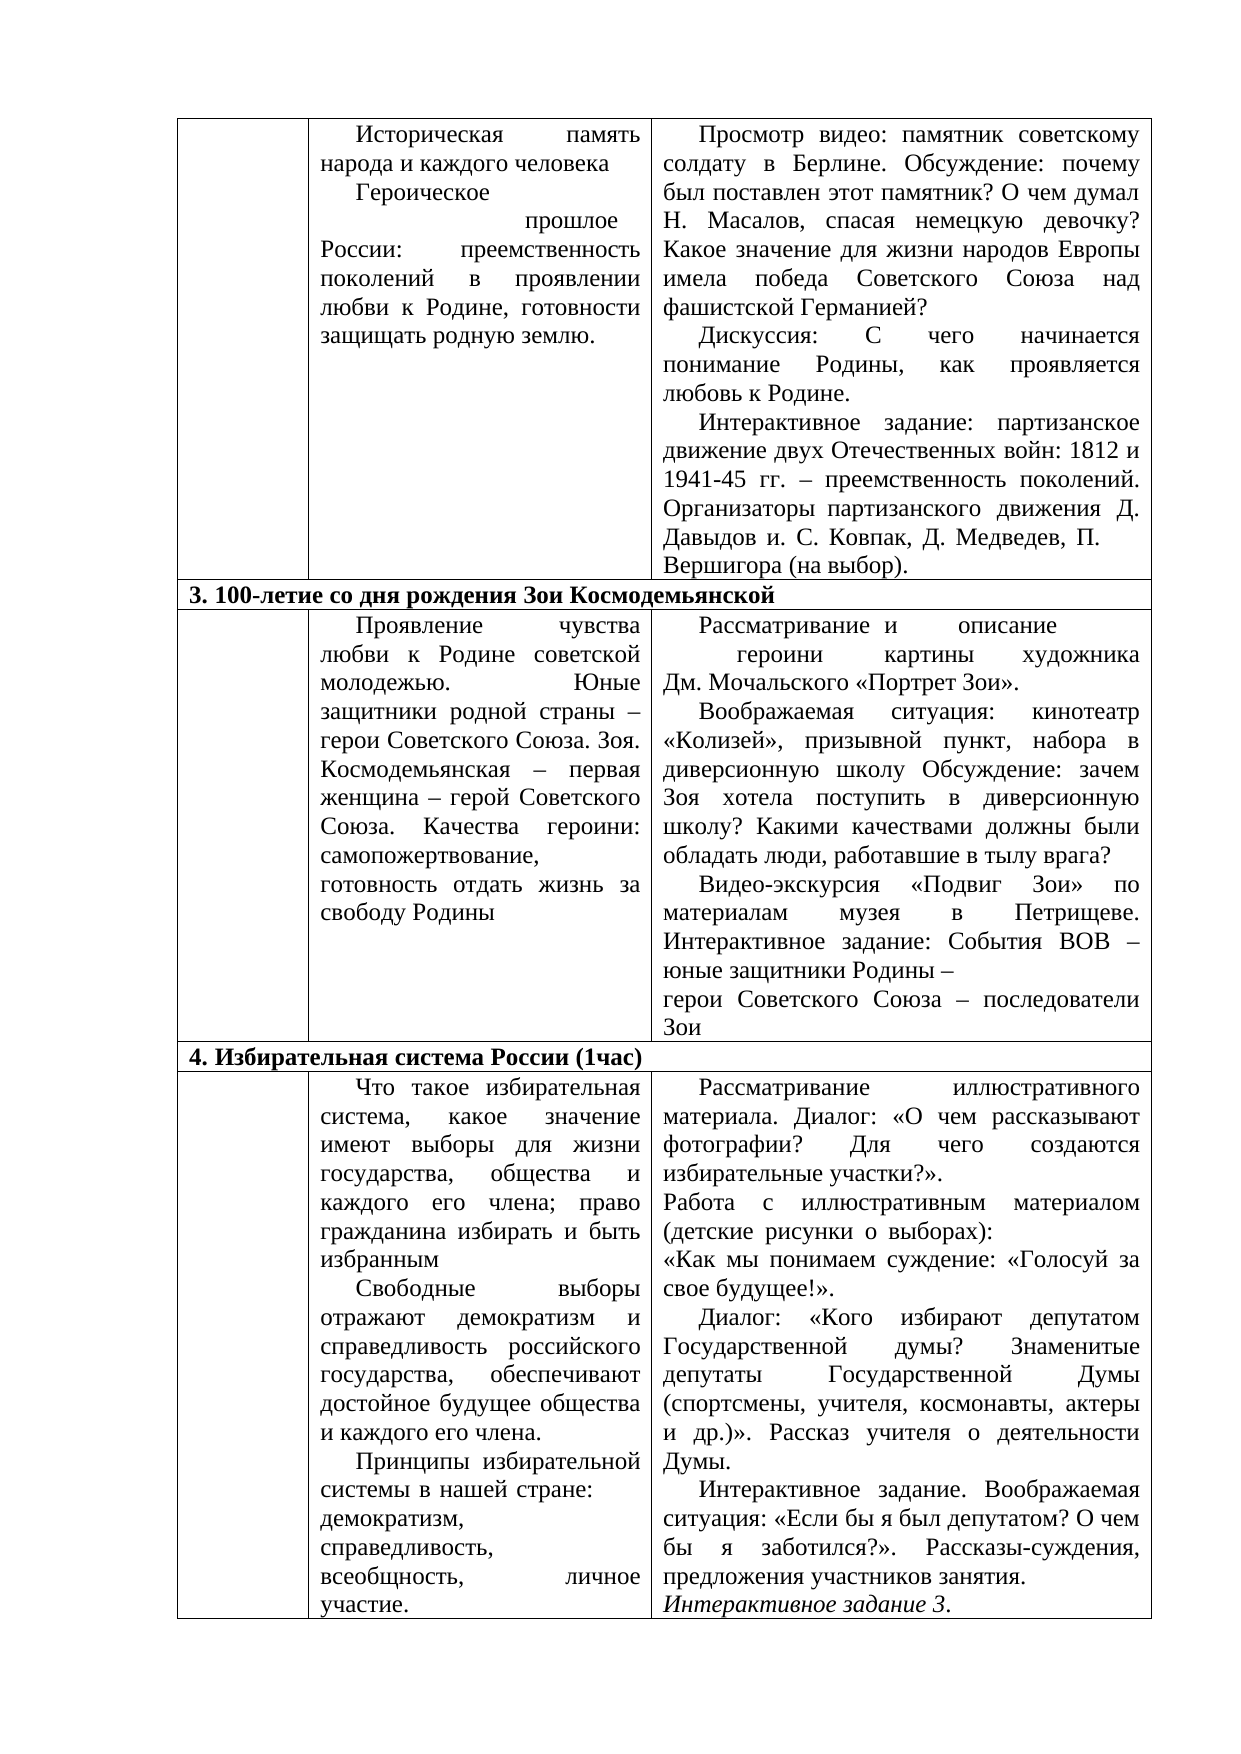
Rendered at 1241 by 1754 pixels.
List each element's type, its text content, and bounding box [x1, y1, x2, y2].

table_cell 4. Избирательная система России (1час) [178, 1042, 1151, 1071]
table_cell Рассматривание и описание героини картины художника Дм. Мочальского «Портрет Зои». Воображаемая ситуация: кинотеатр «Колизей», призывной пункт, набора в диверсионную школу Обсуждение: зачем Зоя хотела поступить в диверсионную школу? Какими качествами должны были обладать люди, работавшие в тылу врага? Видео-экскурсия «Подвиг Зои» по материалам музея в Петрищеве. Интерактивное задание: События ВОВ – юные защитники Родины – герои Советского Союза – последователи Зои [652, 610, 1151, 1041]
table_cell Просмотр видео: памятник советскому солдату в Берлине. Обсуждение: почему был поставлен этот памятник? О чем думал Н. Масалов, спасая немецкую девочку? Какое значение для жизни народов Европы имела победа Советского Союза над фашистской Германией? Дискуссия: С чего начинается понимание Родины, как проявляется любовь к Родине. Интерактивное задание: партизанское движение двух Отечественных войн: 1812 и 1941-45 гг. – преемственность поколений. Организаторы партизанского движения Д. Давыдов и. С. Ковпак, Д. Медведев, П. Вершигора (на выбор). [652, 119, 1151, 579]
table_cell Историческая память народа и каждого человека Героическое прошлое России: преемственность поколений в проявлении любви к Родине, готовности защищать родную землю. [309, 119, 651, 579]
table_cell Проявление чувства любви к Родине советской молодежью. Юные защитники родной страны – герои Советского Союза. Зоя. Космодемьянская – первая женщина – герой Советского Союза. Качества героини: самопожертвование, готовность отдать жизнь за свободу Родины [309, 610, 651, 1041]
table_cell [652, 1072, 1151, 1618]
table_cell [178, 610, 308, 1041]
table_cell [309, 1072, 651, 1618]
table_cell [178, 119, 308, 579]
table_cell 3. 100-летие со дня рождения Зои Космодемьянской [178, 580, 1151, 609]
table_cell [178, 1072, 308, 1618]
